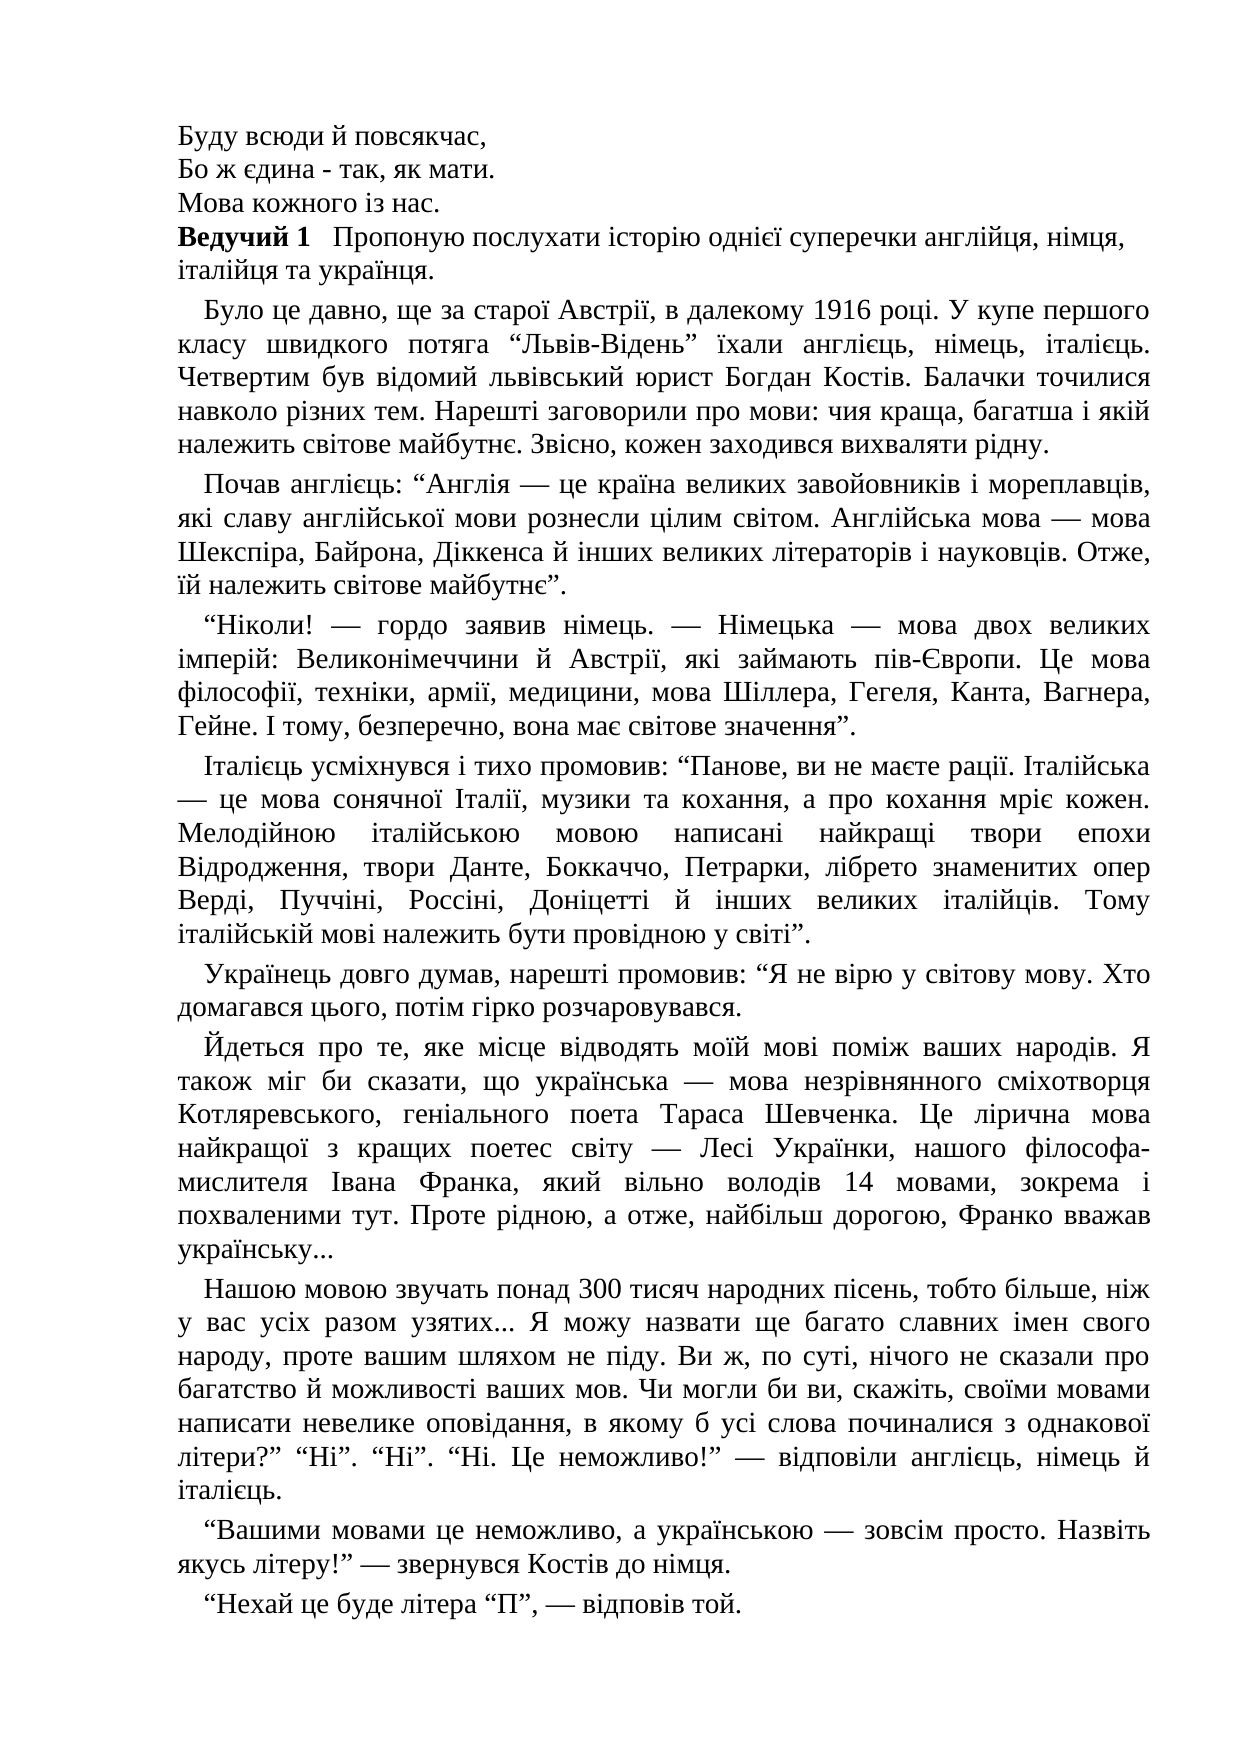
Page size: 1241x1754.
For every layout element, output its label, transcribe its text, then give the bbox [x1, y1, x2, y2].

text Ведучий 1 Пропоную послухати історію однієї суперечки англійця, німця, італійця та українця. [177, 219, 1152, 286]
text Українець довго думав, нарешті промовив: “Я не вірю у світову мову. Хто домагався цього, потім гірко розчаровувався. [177, 956, 1152, 1023]
text Нашою мовою звучать понад 300 тисяч народних пісень, тобто більше, ніж у вас усіх разом узятих... Я можу назвати ще багато славних імен свого народу, проте вашим шляхом не піду. Ви ж, по суті, нічого не сказали про багатство й можливості ваших мов. Чи могли би ви, скажіть, своїми мовами написати невелике оповідання, в якому б усі слова починалися з однакової літери?” “Ні”. “Ні”. “Ні. Це неможливо!” — відповіли англієць, німець й італієць. [177, 1271, 1152, 1506]
text “Вашими мовами це неможливо, а українською — зовсім просто. Назвіть якусь літеру!” — звернувся Костів до німця. [177, 1512, 1152, 1579]
text “Ніколи! — гордо заявив німець. — Німецька — мова двох великих імперій: Великонімеччини й Австрії, які займають пів-Європи. Це мова філософії, техніки, армії, медицини, мова Шіллера, Гегеля, Канта, Вагнера, Гейне. І тому, безперечно, вона має світове значення”. [177, 607, 1152, 742]
text Почав англієць: “Англія — це країна великих завойовників і мореплавців, які славу англійської мови рознесли цілим світом. Англійська мова — мова Шекспіра, Байрона, Діккенса й інших великих літераторів і науковців. Отже, їй належить світове майбутнє”. [177, 467, 1152, 601]
text “Нехай це буде літера “П”, — відповів той. [177, 1586, 1152, 1619]
text Бо ж єдина - так, як мати. [177, 152, 1152, 185]
text Було це давно, ще за старої Австрії, в далекому 1916 році. У купе першого класу швидкого потяга “Львів-Відень” їхали англієць, німець, італієць. Четвертим був відомий львівський юрист Богдан Костів. Балачки точилися навколо різних тем. Нарешті заговорили про мови: чия краща, багатша і якій належить світове майбутнє. Звісно, кожен заходився вихваляти рідну. [177, 292, 1152, 460]
text Мова кожного із нас. [177, 185, 1152, 219]
text Йдеться про те, яке місце відводять моїй мові поміж ваших народів. Я також міг би сказати, що українська — мова незрівнянного сміхотворця Котляревського, геніального поета Тараса Шевченка. Це лірична мова найкращої з кращих поетес світу — Лесі Українки, нашого філософа-мислителя Івана Франка, який вільно володів 14 мовами, зокрема і похваленими тут. Проте рідною, а отже, найбільш дорогою, Франко вважав українську... [177, 1029, 1152, 1264]
text Буду всюди й повсякчас, [177, 118, 1152, 152]
text Італієць усміхнувся і тихо промовив: “Панове, ви не маєте рації. Італійська — це мова сонячної Італії, музики та кохання, а про кохання мріє кожен. Мелодійною італійською мовою написані найкращі твори епохи Відродження, твори Данте, Боккаччо, Петрарки, лібрето знаменитих опер Верді, Пуччіні, Россіні, Доніцетті й інших великих італійців. Тому італійській мові належить бути провідною у світі”. [177, 748, 1152, 949]
